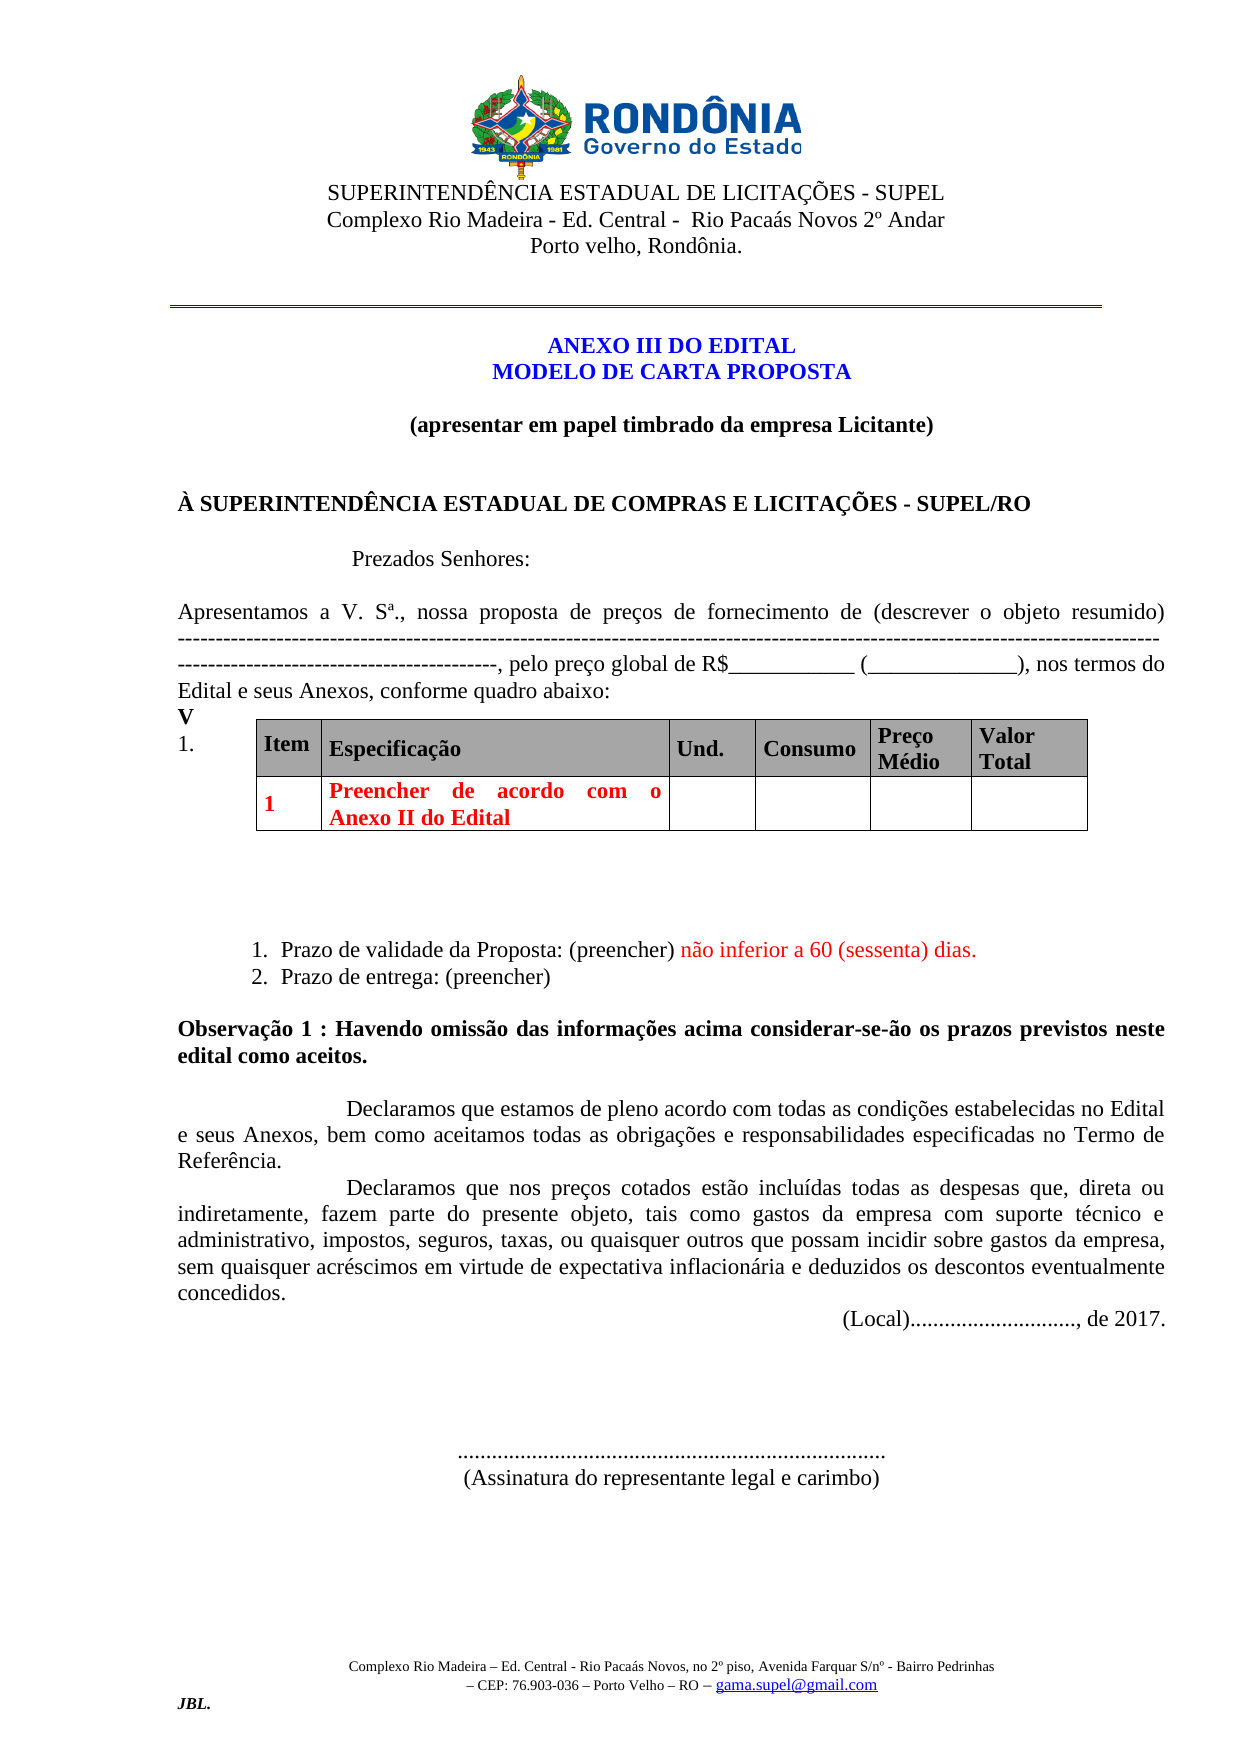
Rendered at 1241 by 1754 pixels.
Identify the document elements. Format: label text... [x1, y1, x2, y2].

text (Local)............................., de 2017. [177, 1305, 1166, 1332]
table_cell [972, 777, 1087, 830]
text V [177, 703, 1166, 729]
table_header Und. [670, 720, 755, 776]
table_cell [756, 777, 870, 830]
table_header Item [257, 720, 321, 776]
picture [470, 75, 802, 180]
text Declaramos que estamos de pleno acordo com todas as condições estabelecidas no Edital e seus Anexos, bem como aceitamos todas as obrigações e responsabilidades especificadas no Termo de Referência. [177, 1094, 1166, 1174]
list Prazo de validade da Proposta: (preencher) não inferior a 60 (sessenta) dias. [251, 936, 1166, 963]
text Prezados Senhores: [177, 545, 1166, 571]
text À SUPERINTENDÊNCIA ESTADUAL DE COMPRAS E LICITAÇÕES - SUPEL/RO [177, 490, 1166, 516]
table_header Consumo [756, 720, 870, 776]
table_cell [871, 777, 971, 830]
text Apresentamos a V. Sª., nossa proposta de preços de fornecimento de (descrever o objeto resumido) ---------------------------------------------------------------------------------------------------------------------------------------------------------------------------, pelo preço global de R$___________ (_____________), nos termos do Edital e seus Anexos, conforme quadro abaixo: [177, 598, 1166, 703]
table_cell [670, 777, 755, 830]
table_header Especificação [322, 720, 669, 776]
table_cell 1 [257, 777, 321, 830]
table_header Preço Médio [871, 720, 971, 776]
table_header Valor Total [972, 720, 1087, 776]
text Observação 1 : Havendo omissão das informações acima considerar-se-ão os prazos previstos neste edital como aceitos. [177, 1016, 1166, 1068]
text Declaramos que nos preços cotados estão incluídas todas as despesas que, direta ou indiretamente, fazem parte do presente objeto, tais como gastos da empresa com suporte técnico e administrativo, impostos, seguros, taxas, ou quaisquer outros que possam incidir sobre gastos da empresa, sem quaisquer acréscimos em virtude de expectativa inflacionária e deduzidos os descontos eventualmente concedidos. [177, 1174, 1166, 1305]
text (Assinatura do representante legal e carimbo) [177, 1463, 1166, 1490]
list Prazo de entrega: (preencher) [251, 963, 1166, 989]
subtitle ANEXO III DO EDITAL [177, 332, 1166, 358]
table_cell Preencher de acordo com o Anexo II do Edital [322, 777, 669, 830]
text (apresentar em papel timbrado da empresa Licitante) [177, 411, 1166, 437]
text ........................................................................... [177, 1437, 1166, 1463]
text MODELO DE CARTA PROPOSTA [177, 358, 1166, 384]
